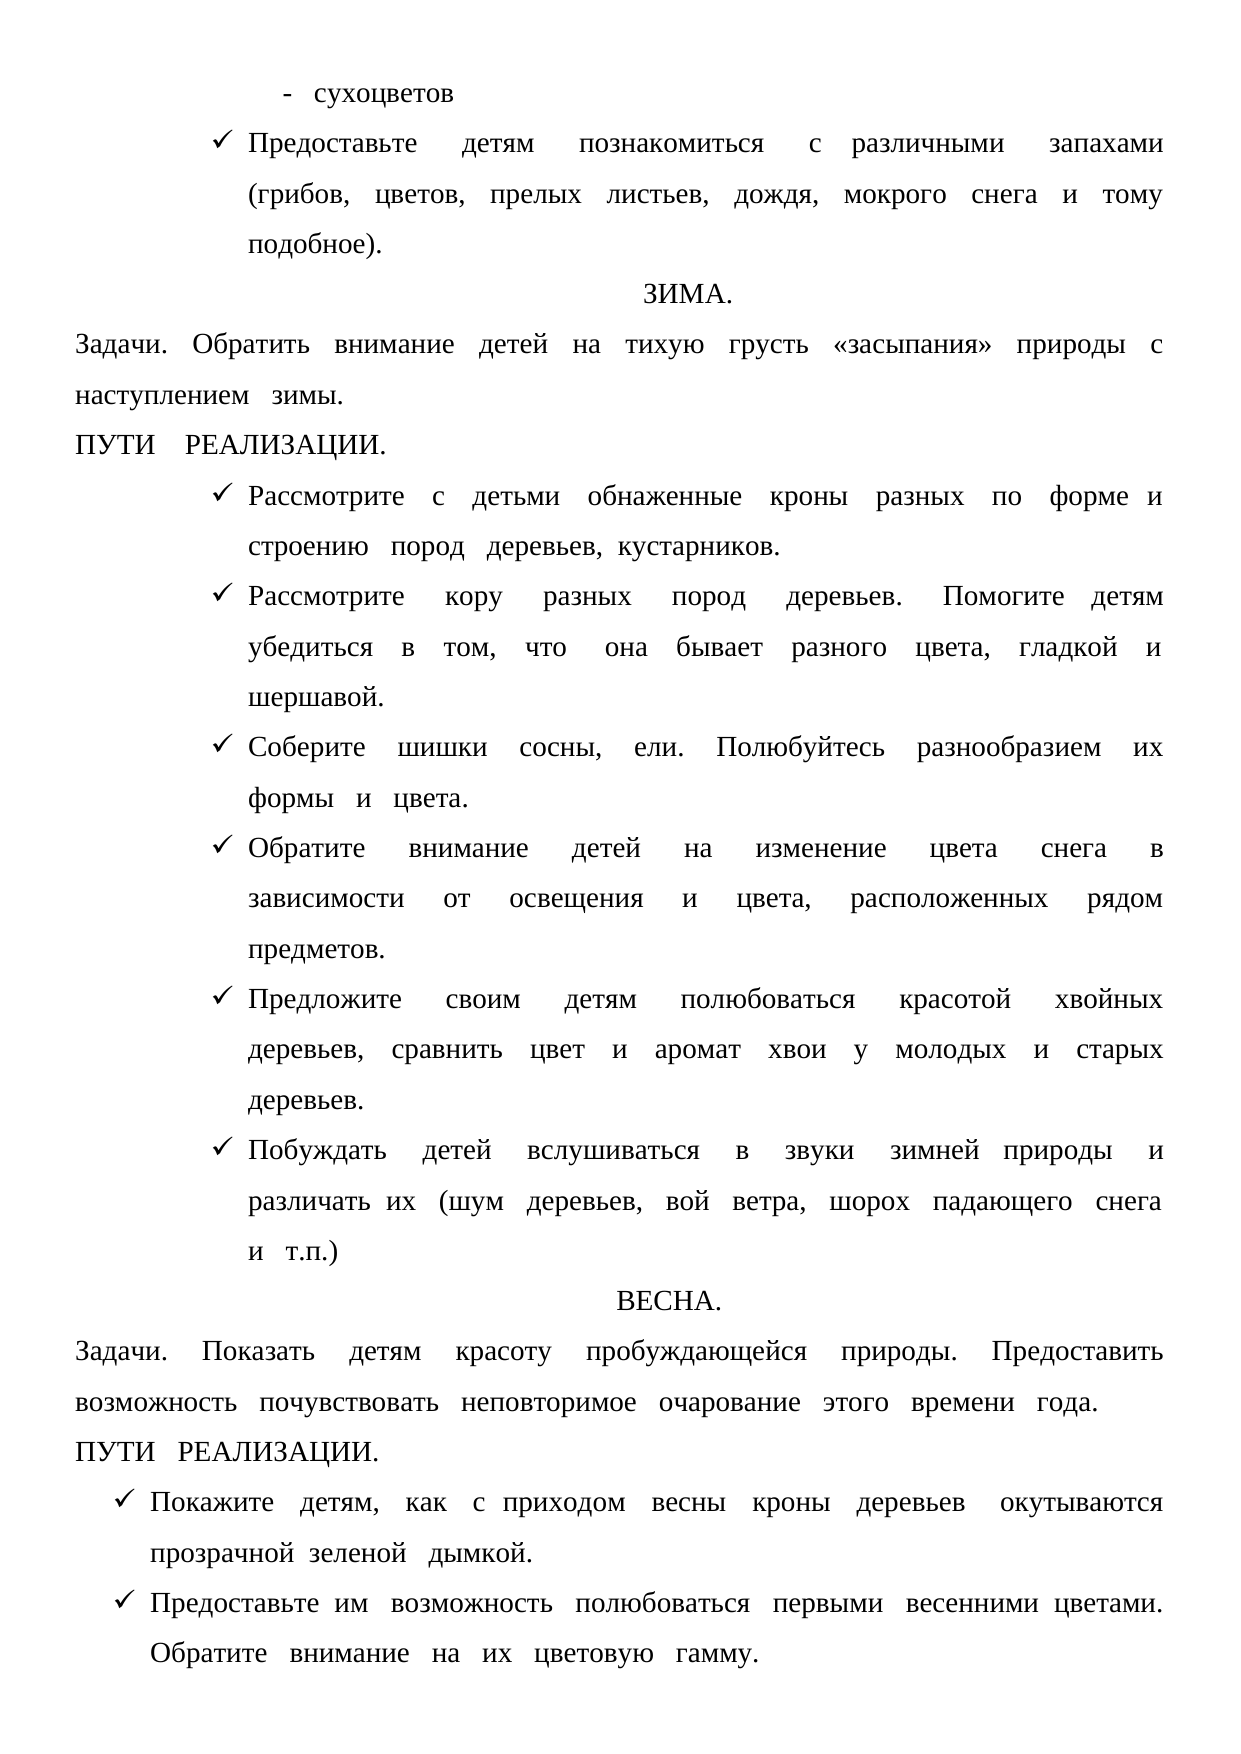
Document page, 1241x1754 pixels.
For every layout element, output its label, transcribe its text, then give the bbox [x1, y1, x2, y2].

list Предложите своим детям полюбоваться красотой хвойных деревьев, сравнить цвет и аромат хвои у молодых и старых деревьев. [210, 981, 1165, 1115]
list Соберите шишки сосны, ели. Полюбуйтесь разнообразием их формы и цвета. [210, 729, 1165, 813]
text ЗИМА. [210, 276, 1165, 310]
text ВЕСНА. [173, 1283, 1165, 1317]
list Предоставьте детям познакомиться с различными запахами (грибов, цветов, прелых листьев, дождя, мокрого снега и тому подобное). [210, 125, 1165, 259]
text ПУТИ РЕАЛИЗАЦИИ. [75, 1434, 1165, 1468]
text Задачи. Показать детям красоту пробуждающейся природы. Предоставить возможность почувствовать неповторимое очарование этого времени года. [75, 1333, 1165, 1417]
text - сухоцветов [173, 75, 1165, 108]
list Предоставьте им возможность полюбоваться первыми весенними цветами. Обратите внимание на их цветовую гамму. [112, 1585, 1165, 1669]
list Рассмотрите кору разных пород деревьев. Помогите детям убедиться в том, что она бывает разного цвета, гладкой и шершавой. [210, 578, 1165, 713]
list Обратите внимание детей на изменение цвета снега в зависимости от освещения и цвета, расположенных рядом предметов. [210, 830, 1165, 964]
text Задачи. Обратить внимание детей на тихую грусть «засыпания» природы с наступлением зимы. [75, 327, 1165, 411]
list Рассмотрите с детьми обнаженные кроны разных по форме и строению пород деревьев, кустарников. [210, 478, 1165, 562]
list Покажите детям, как с приходом весны кроны деревьев окутываются прозрачной зеленой дымкой. [112, 1484, 1165, 1568]
list Побуждать детей вслушиваться в звуки зимней природы и различать их (шум деревьев, вой ветра, шорох падающего снега и т.п.) [210, 1132, 1165, 1266]
text ПУТИ РЕАЛИЗАЦИИ. [75, 427, 1165, 461]
